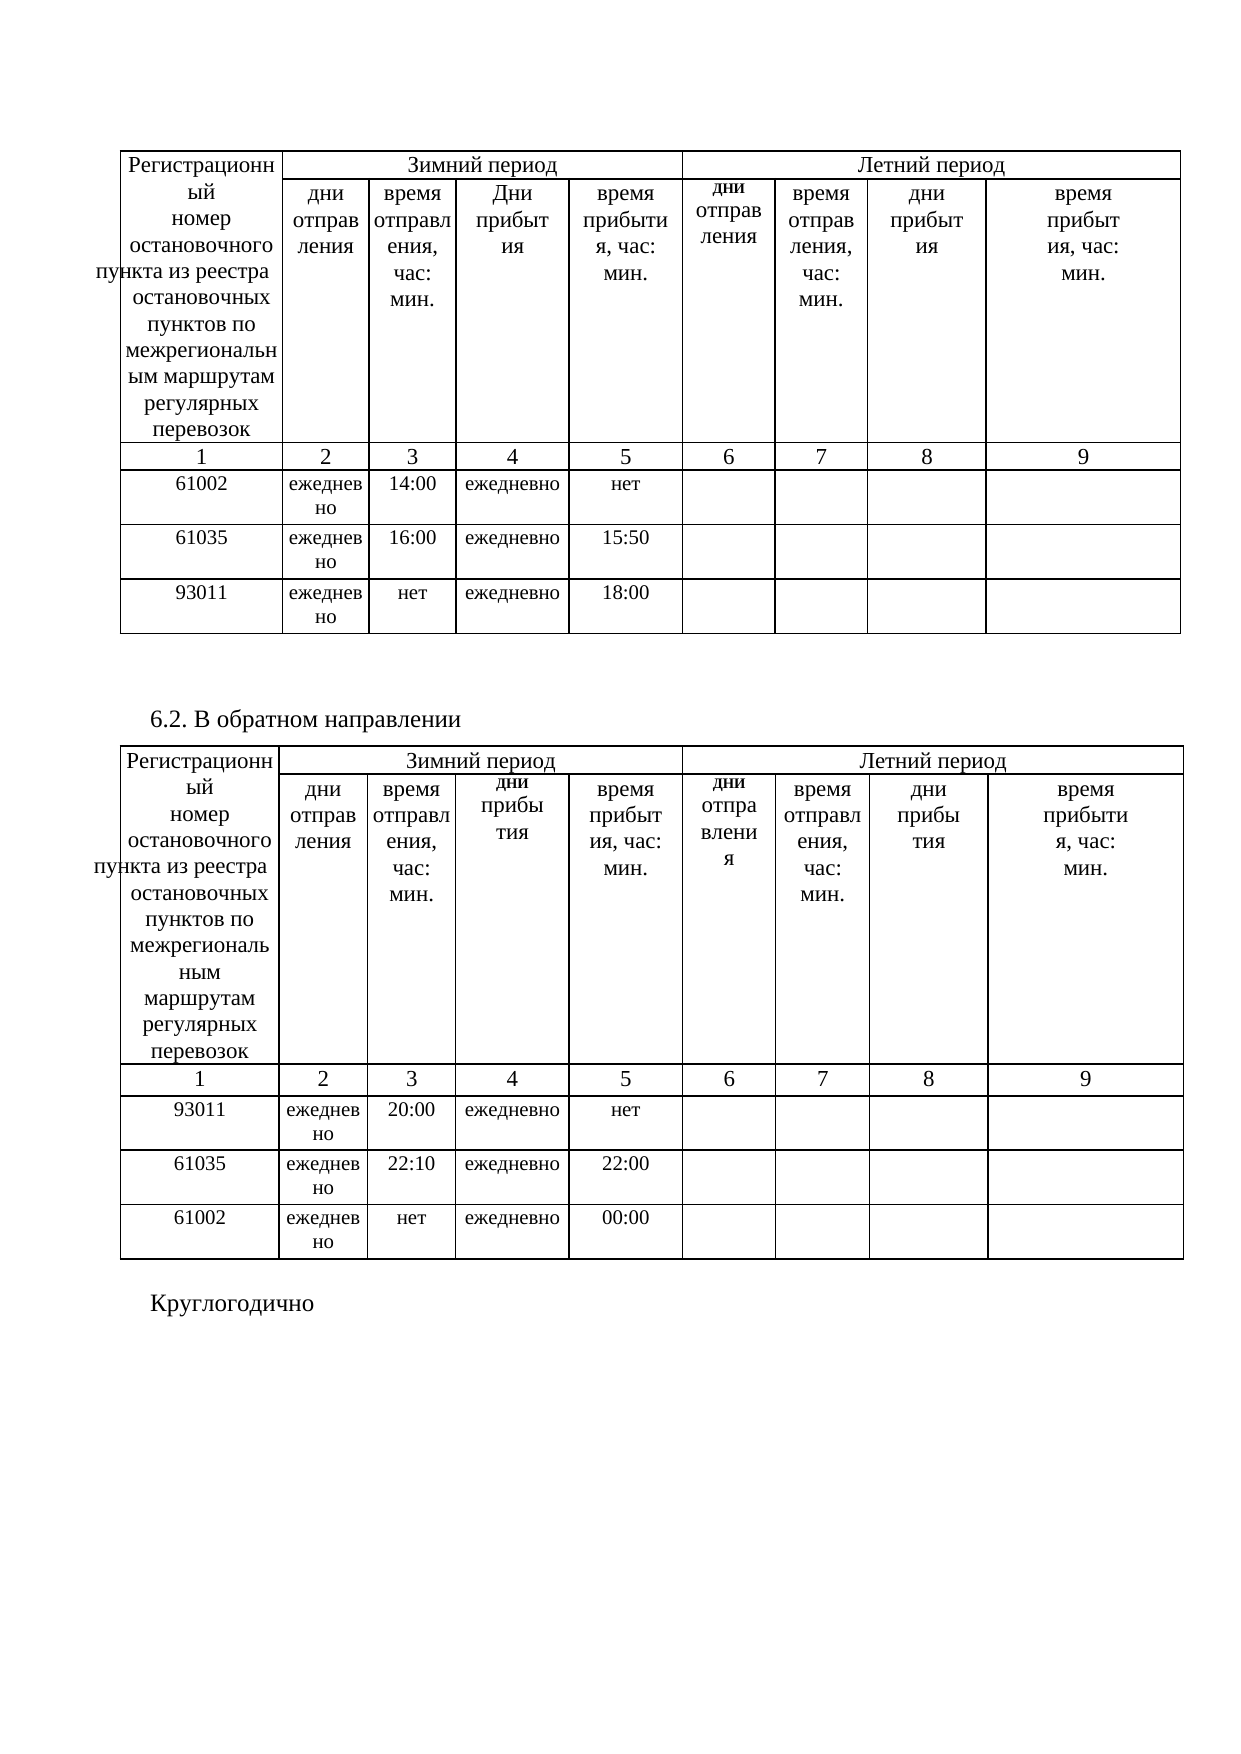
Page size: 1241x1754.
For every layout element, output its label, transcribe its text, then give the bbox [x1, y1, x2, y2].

table_cell 6 [683, 443, 774, 469]
table_cell 15:50 [570, 525, 682, 578]
table_cell [868, 525, 985, 578]
table_cell дни отправ ления [283, 180, 368, 441]
table_cell время прибыти я, час: мин. [570, 180, 682, 441]
table_cell 4 [456, 1065, 568, 1095]
table_cell 20:00 [368, 1097, 455, 1149]
table_cell 61002 [121, 471, 282, 524]
table_cell Дни прибыт ия [457, 180, 568, 441]
table_cell 2 [283, 443, 368, 469]
table_cell [870, 1097, 987, 1149]
table_cell [987, 525, 1180, 578]
text 6.2. В обратном направлении [150, 704, 1090, 733]
table_cell ДНИ отпра влени я [683, 775, 775, 1063]
table_cell [683, 1097, 775, 1149]
table_cell время отправл ения, час: мин. [776, 775, 869, 1063]
table_cell 93011 [121, 580, 282, 632]
table_cell 16:00 [370, 525, 455, 578]
table_cell 8 [868, 443, 985, 469]
table_cell 22:10 [368, 1151, 455, 1204]
table_cell ежедневно [456, 1151, 568, 1204]
table_cell ежедневно [280, 1097, 367, 1149]
table_header Регистрационный номер остановочного пункта из реестра остановочных пунктов по межрегиональным маршрутам регулярных перевозок [121, 152, 282, 441]
table_cell 00:00 [570, 1205, 682, 1258]
table_cell [776, 1151, 869, 1204]
table_cell [776, 525, 867, 578]
table_cell 61002 [121, 1205, 278, 1258]
table_cell дни отправ ления [280, 775, 367, 1063]
table_cell ежедневно [283, 471, 368, 524]
table_cell время отправл ения, час: мин. [368, 775, 455, 1063]
table_cell ежедневно [280, 1151, 367, 1204]
table_cell 9 [987, 443, 1180, 469]
table_cell ДНИ прибы тия [456, 775, 568, 1063]
table_header Регистрационный номер остановочного пункта из реестра остановочных пунктов по межрегиональным маршрутам регулярных перевозок [121, 747, 278, 1063]
table_cell время отправл ения, час: мин. [370, 180, 455, 441]
table_header Летний период [683, 747, 1183, 773]
table_cell 7 [776, 443, 867, 469]
table_cell 22:00 [570, 1151, 682, 1204]
table_cell дни прибыт ия [868, 180, 985, 441]
text Круглогодично [150, 1288, 1090, 1317]
table_cell [989, 1151, 1183, 1204]
table_cell 8 [870, 1065, 987, 1095]
table_cell ежедневно [283, 580, 368, 632]
table_cell 2 [280, 1065, 367, 1095]
table_cell 61035 [121, 1151, 278, 1204]
table_cell ДНИ отправ ления [683, 180, 774, 441]
table_cell время прибыт ия, час: мин. [570, 775, 682, 1063]
table_cell нет [370, 580, 455, 632]
table_cell 5 [570, 443, 682, 469]
table_cell 9 [989, 1065, 1183, 1095]
table_cell [683, 580, 774, 632]
table_cell нет [570, 1097, 682, 1149]
table_cell 1 [121, 1065, 278, 1095]
table_cell [989, 1205, 1183, 1258]
table_cell [870, 1151, 987, 1204]
table_cell время прибыти я, час: мин. [989, 775, 1183, 1063]
table_cell ежедневно [457, 580, 568, 632]
table_cell [870, 1205, 987, 1258]
table_cell 5 [570, 1065, 682, 1095]
table_cell ежедневно [456, 1097, 568, 1149]
table_cell нет [570, 471, 682, 524]
table_cell [987, 580, 1180, 632]
table_cell ежедневно [457, 471, 568, 524]
table_cell дни прибы тия [870, 775, 987, 1063]
table_cell [987, 471, 1180, 524]
table_cell 14:00 [370, 471, 455, 524]
table_cell 3 [368, 1065, 455, 1095]
table_cell ежедневно [280, 1205, 367, 1258]
table_cell 7 [776, 1065, 869, 1095]
table_cell ежедневно [283, 525, 368, 578]
table_cell 1 [121, 443, 282, 469]
table_cell [683, 1151, 775, 1204]
table_cell [868, 471, 985, 524]
table_cell [989, 1097, 1183, 1149]
table_cell 18:00 [570, 580, 682, 632]
table_cell [683, 1205, 775, 1258]
table_cell 4 [457, 443, 568, 469]
table_cell [776, 580, 867, 632]
table_cell нет [368, 1205, 455, 1258]
table_cell ежедневно [457, 525, 568, 578]
table_cell [776, 471, 867, 524]
table_cell 6 [683, 1065, 775, 1095]
table_cell время прибыт ия, час: мин. [987, 180, 1180, 441]
table_cell 61035 [121, 525, 282, 578]
table_cell 3 [370, 443, 455, 469]
table_cell [776, 1205, 869, 1258]
table_cell 93011 [121, 1097, 278, 1149]
table_cell ежедневно [456, 1205, 568, 1258]
table_cell [868, 580, 985, 632]
table_header Зимний период [280, 747, 682, 773]
table_header Летний период [683, 152, 1180, 178]
table_cell [776, 1097, 869, 1149]
table_cell [683, 471, 774, 524]
table_header Зимний период [283, 152, 682, 178]
table_cell [683, 525, 774, 578]
table_cell время отправ ления, час: мин. [776, 180, 867, 441]
